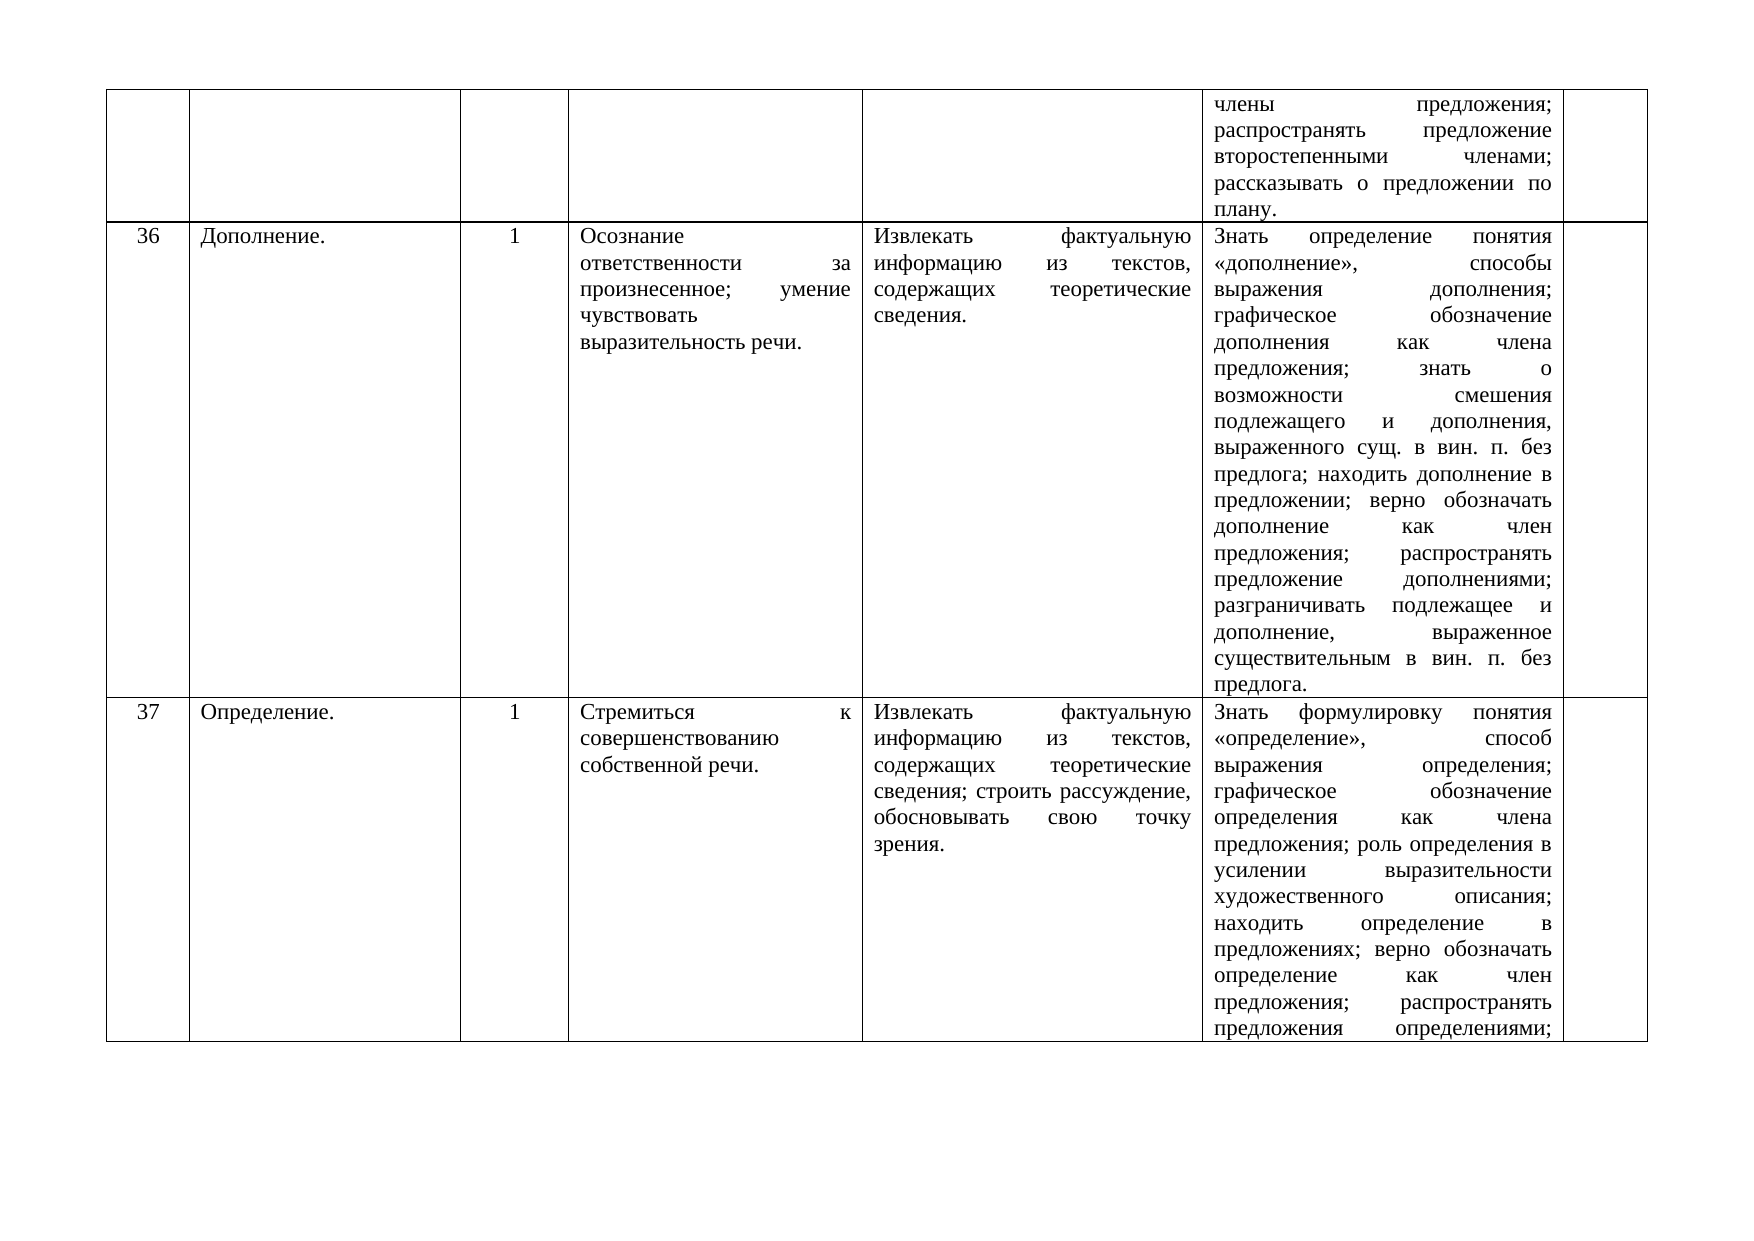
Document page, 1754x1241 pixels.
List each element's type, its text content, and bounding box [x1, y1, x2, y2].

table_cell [863, 698, 1202, 1041]
table_cell [1564, 698, 1647, 1041]
table_cell [1564, 223, 1647, 697]
table_cell Знать определение понятия «дополнение», способы выражения дополнения; графическое обозначение дополнения как члена предложения; знать о возможности смешения подлежащего и дополнения, выраженного сущ. в вин. п. без предлога; находить дополнение в предложении; верно обозначать дополнение как член предложения; распространять предложение дополнениями; разграничивать подлежащее и дополнение, выраженное существительным в вин. п. без предлога. [1203, 223, 1563, 697]
table_cell [1564, 90, 1647, 221]
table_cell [569, 698, 862, 1041]
table_cell 37 [107, 698, 189, 1041]
table_cell 1 [461, 223, 568, 697]
table_cell 35 [107, 90, 189, 221]
table_cell Осознание ответственности за произнесенное; умение чувствовать выразительность речи. [569, 223, 862, 697]
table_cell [1203, 90, 1563, 221]
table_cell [569, 90, 862, 221]
table_cell 1 [461, 90, 568, 221]
table_cell Извлекать фактуальную информацию из текстов, содержащих теоретические сведения. [863, 223, 1202, 697]
table_cell Дополнение. [190, 223, 460, 697]
table_cell Определение. [190, 698, 460, 1041]
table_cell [863, 90, 1202, 221]
table_cell 36 [107, 223, 189, 697]
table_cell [190, 90, 460, 221]
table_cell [1203, 698, 1563, 1041]
table_cell 1 [461, 698, 568, 1041]
